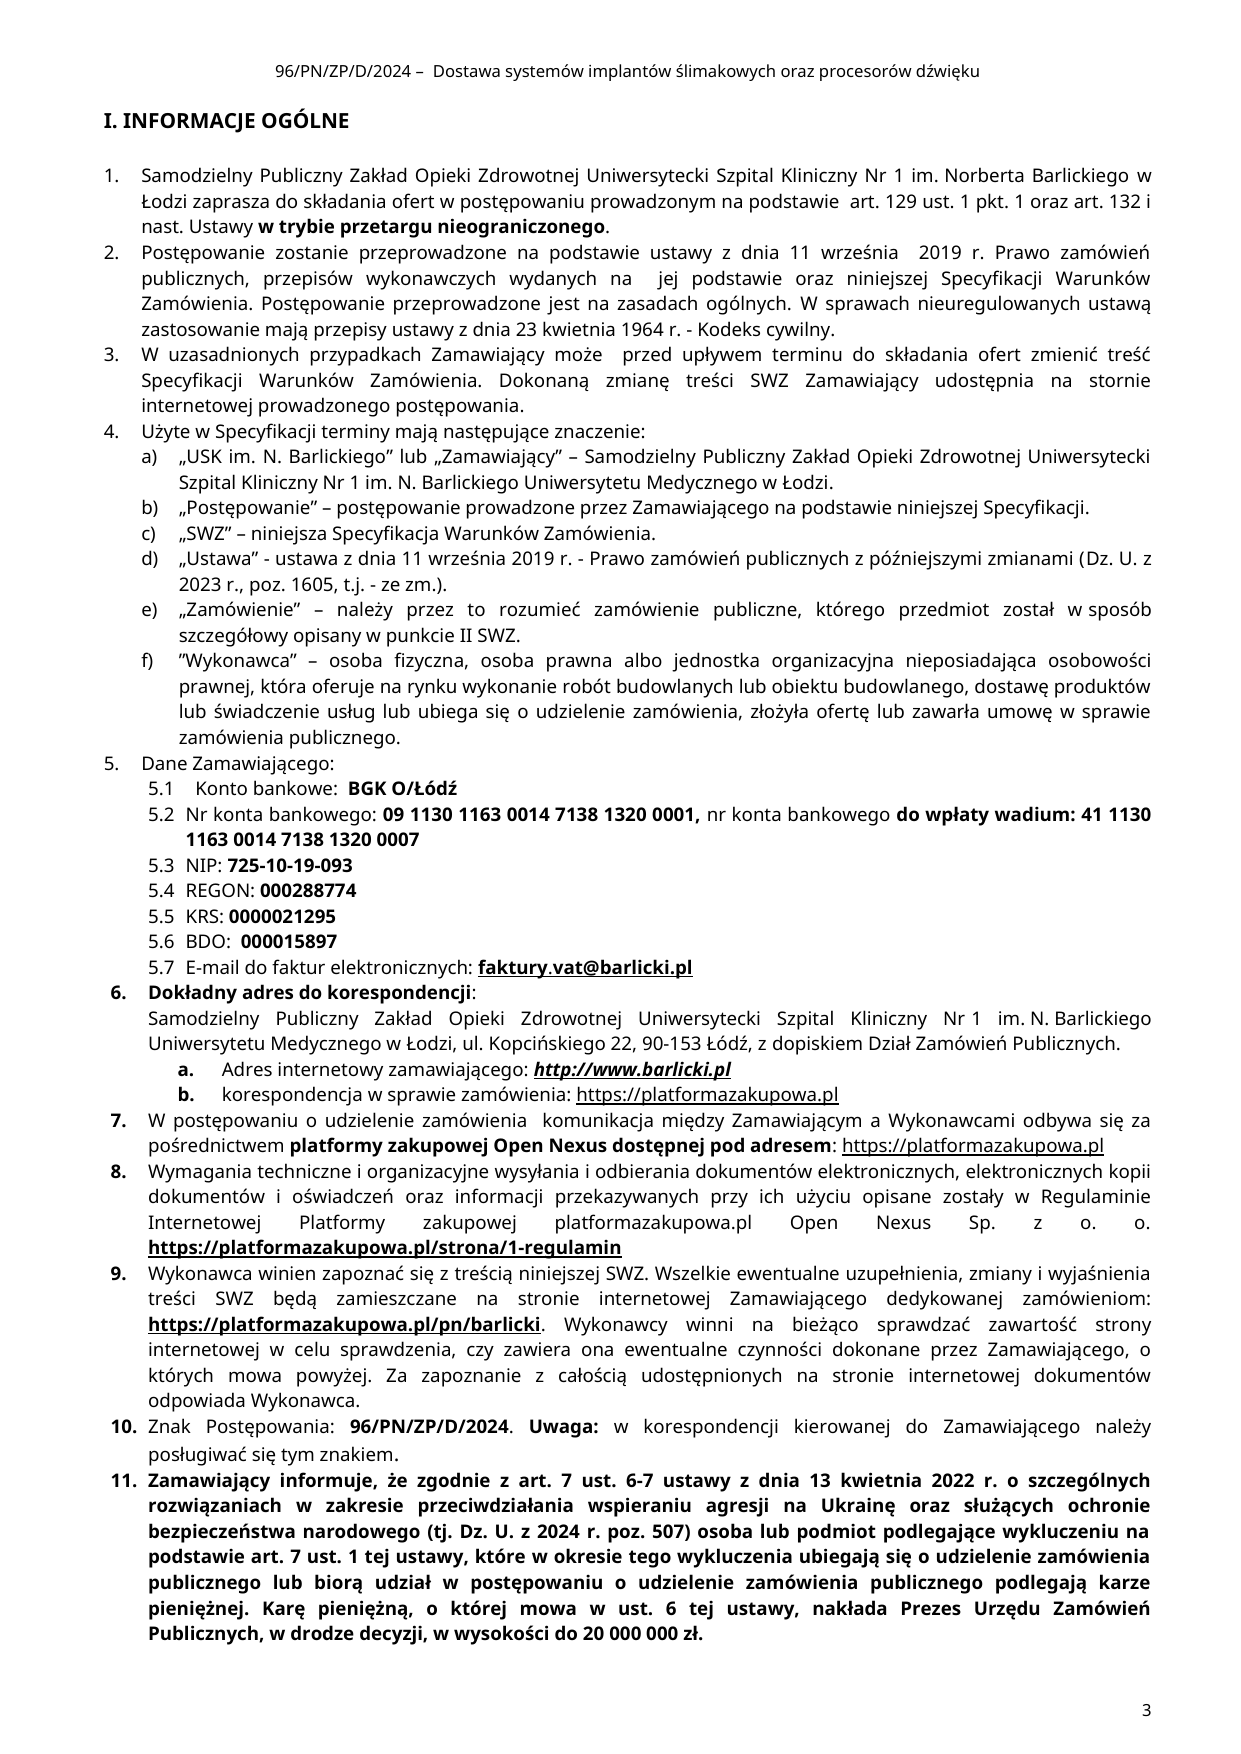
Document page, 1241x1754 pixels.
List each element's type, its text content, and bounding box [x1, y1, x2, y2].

list Wymagania techniczne i organizacyjne wysyłania i odbierania dokumentów elektronicznych, elektronicznych kopii dokumentów i oświadczeń oraz informacji przekazywanych przy ich użyciu opisane zostały w Regulaminie Internetowej Platformy zakupowej platformazakupowa.pl Open Nexus Sp. z o. o. https://platformazakupowa.pl/strona/1-regulamin [110, 1158, 1152, 1260]
subtitle Samodzielny Publiczny Zakład Opieki Zdrowotnej Uniwersytecki Szpital Kliniczny Nr 1 im. Norberta Barlickiego w Łodzi zaprasza do składania ofert w postępowaniu prowadzonym na podstawie art. 129 ust. 1 pkt. 1 oraz art. 132 i nast. Ustawy w trybie przetargu nieograniczonego. [103, 163, 1152, 239]
list Wykonawca winien zapoznać się z treścią niniejszej SWZ. Wszelkie ewentualne uzupełnienia, zmiany i wyjaśnienia treści SWZ będą zamieszczane na stronie internetowej Zamawiającego dedykowanej zamówieniom: https://platformazakupowa.pl/pn/barlicki. Wykonawcy winni na bieżąco sprawdzać zawartość strony internetowej w celu sprawdzenia, czy zawiera ona ewentualne czynności dokonane przez Zamawiającego, o których mowa powyżej. Za zapoznanie z całością udostępnionych na stronie internetowej dokumentów odpowiada Wykonawca. [110, 1260, 1152, 1413]
list Konto bankowe: BGK O/Łódź [148, 775, 1152, 801]
list NIP: 725-10-19-093 [148, 852, 1152, 877]
list korespondencja w sprawie zamówienia: https://platformazakupowa.pl [177, 1082, 1152, 1107]
list Dokładny adres do korespondencji: Samodzielny Publiczny Zakład Opieki Zdrowotnej Uniwersytecki Szpital Kliniczny Nr 1 im. N. Barlickiego Uniwersytetu Medycznego w Łodzi, ul. Kopcińskiego 22, 90-153 Łódź, z dopiskiem Dział Zamówień Publicznych. [110, 979, 1152, 1056]
subtitle „SWZ” – niniejsza Specyfikacja Warunków Zamówienia. [141, 520, 1152, 546]
list KRS: 0000021295 [148, 903, 1152, 928]
list REGON: 000288774 [148, 877, 1152, 903]
list Zamawiający informuje, że zgodnie z art. 7 ust. 6-7 ustawy z dnia 13 kwietnia 2022 r. o szczególnych rozwiązaniach w zakresie przeciwdziałania wspieraniu agresji na Ukrainę oraz służących ochronie bezpieczeństwa narodowego (tj. Dz. U. z 2024 r. poz. 507) osoba lub podmiot podlegające wykluczeniu na podstawie art. 7 ust. 1 tej ustawy, które w okresie tego wykluczenia ubiegają się o udzielenie zamówienia publicznego lub biorą udział w postępowaniu o udzielenie zamówienia publicznego podlegają karze pieniężnej. Karę pieniężną, o której mowa w ust. 6 tej ustawy, nakłada Prezes Urzędu Zamówień Publicznych, w drodze decyzji, w wysokości do 20 000 000 zł. [110, 1467, 1152, 1646]
subtitle Dane Zamawiającego: [103, 750, 1152, 775]
list Nr konta bankowego: 09 1130 1163 0014 7138 1320 0001, nr konta bankowego do wpłaty wadium: 41 1130 1163 0014 7138 1320 0007 [148, 801, 1152, 852]
subtitle „USK im. N. Barlickiego” lub „Zamawiający” – Samodzielny Publiczny Zakład Opieki Zdrowotnej Uniwersytecki Szpital Kliniczny Nr 1 im. N. Barlickiego Uniwersytetu Medycznego w Łodzi. [141, 443, 1152, 494]
subtitle „Ustawa” - ustawa z dnia 11 września 2019 r. - Prawo zamówień publicznych z późniejszymi zmianami (Dz. U. z 2023 r., poz. 1605, t.j. - ze zm.). [141, 546, 1152, 597]
subtitle Postępowanie zostanie przeprowadzone na podstawie ustawy z dnia 11 września 2019 r. Prawo zamówień publicznych, przepisów wykonawczych wydanych na jej podstawie oraz niniejszej Specyfikacji Warunków Zamówienia. Postępowanie przeprowadzone jest na zasadach ogólnych. W sprawach nieuregulowanych ustawą zastosowanie mają przepisy ustawy z dnia 23 kwietnia 1964 r. - Kodeks cywilny. [103, 239, 1152, 341]
subtitle W uzasadnionych przypadkach Zamawiający może przed upływem terminu do składania ofert zmienić treść Specyfikacji Warunków Zamówienia. Dokonaną zmianę treści SWZ Zamawiający udostępnia na stornie internetowej prowadzonego postępowania. [103, 341, 1152, 418]
list BDO: 000015897 [148, 928, 1152, 954]
subtitle Użyte w Specyfikacji terminy mają następujące znaczenie: [103, 418, 1152, 443]
subtitle „Postępowanie” – postępowanie prowadzone przez Zamawiającego na podstawie niniejszej Specyfikacji. [141, 494, 1152, 520]
subtitle ”Wykonawca” – osoba fizyczna, osoba prawna albo jednostka organizacyjna nieposiadająca osobowości prawnej, która oferuje na rynku wykonanie robót budowlanych lub obiektu budowlanego, dostawę produktów lub świadczenie usług lub ubiega się o udzielenie zamówienia, złożyła ofertę lub zawarła umowę w sprawie zamówienia publicznego. [141, 648, 1152, 750]
list E-mail do faktur elektronicznych: faktury.vat@barlicki.pl [148, 954, 1152, 979]
list Znak Postępowania: 96/PN/ZP/D/2024. Uwaga: w korespondencji kierowanej do Zamawiającego należy posługiwać się tym znakiem. [110, 1413, 1152, 1467]
subtitle I. INFORMACJE OGÓLNE [103, 106, 1152, 134]
list W postępowaniu o udzielenie zamówienia komunikacja między Zamawiającym a Wykonawcami odbywa się za pośrednictwem platformy zakupowej Open Nexus dostępnej pod adresem: https://platformazakupowa.pl [110, 1107, 1152, 1158]
subtitle „Zamówienie” – należy przez to rozumieć zamówienie publiczne, którego przedmiot został w sposób szczegółowy opisany w punkcie II SWZ. [141, 597, 1152, 648]
list Adres internetowy zamawiającego: http://www.barlicki.pl [177, 1056, 1152, 1082]
